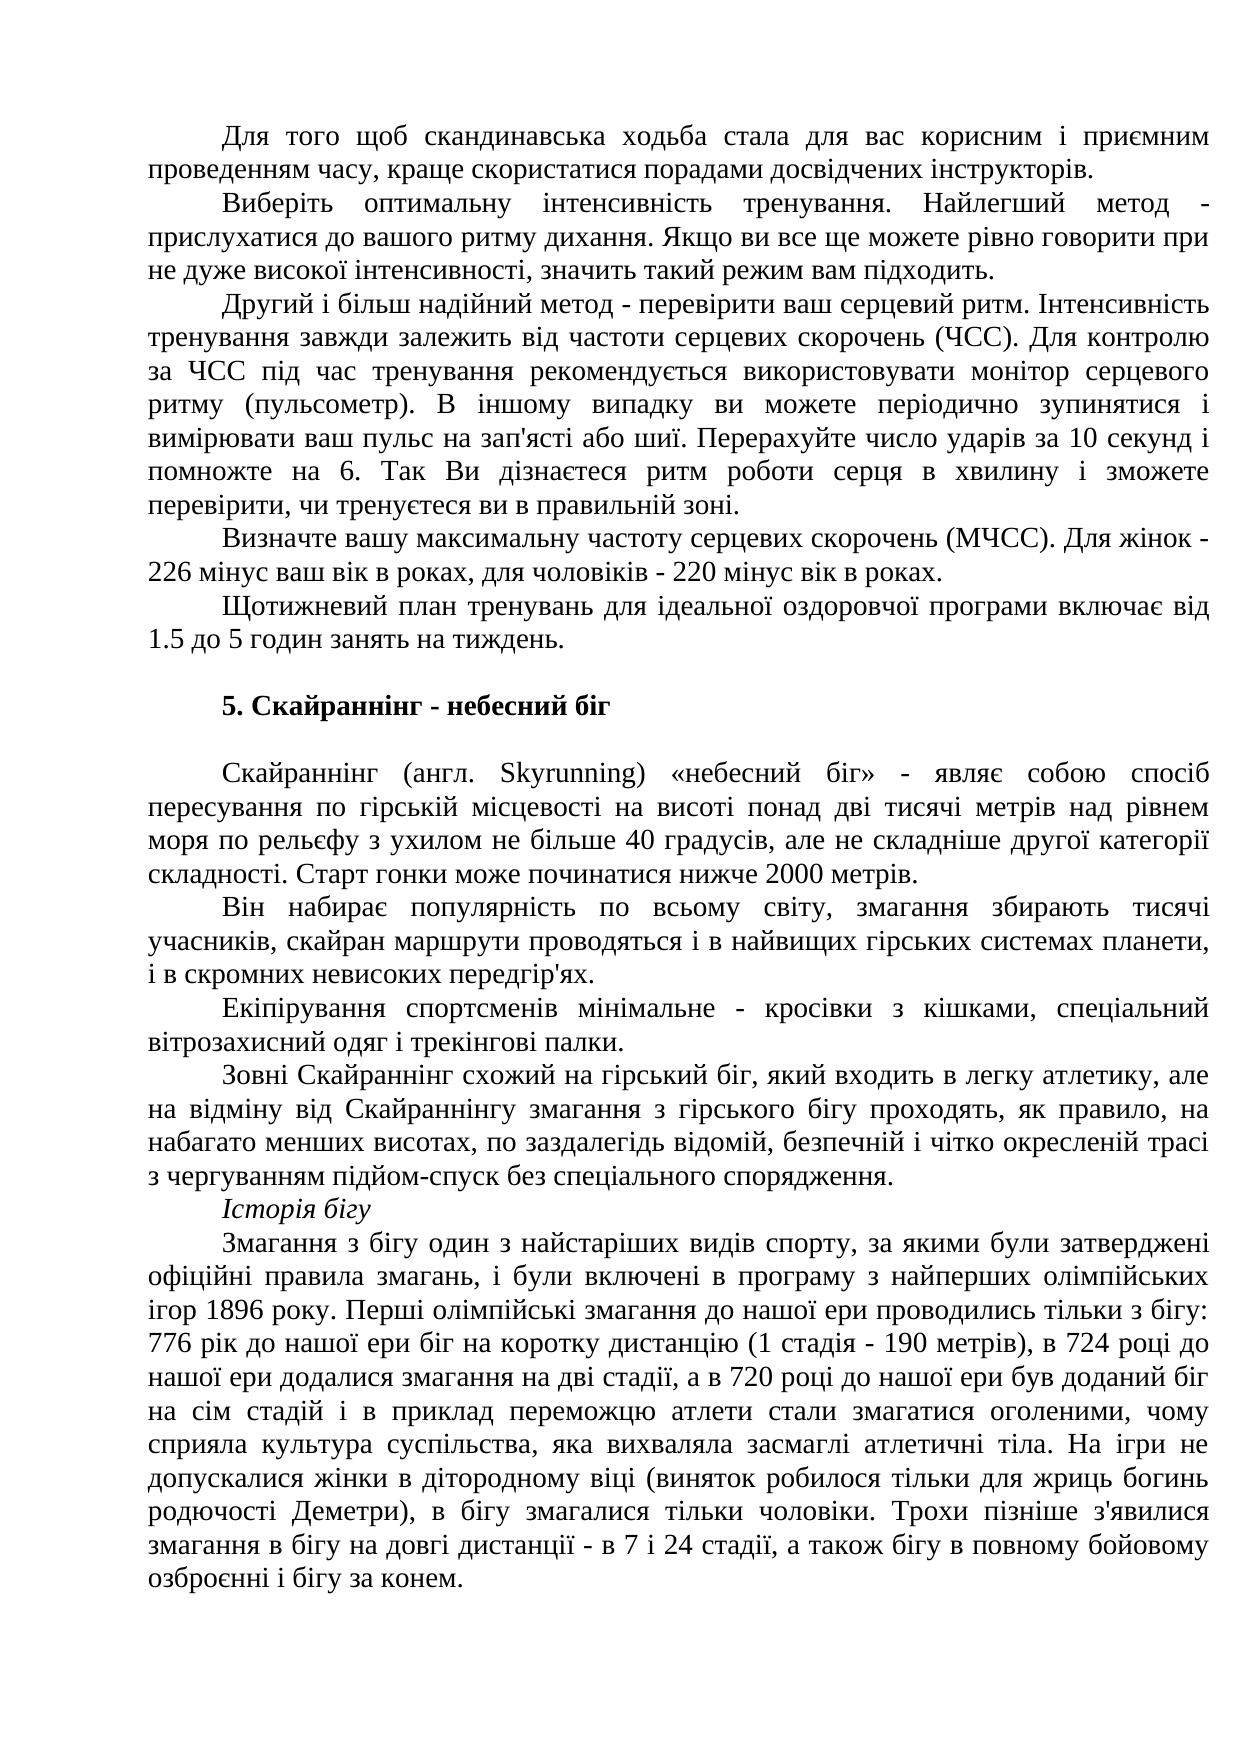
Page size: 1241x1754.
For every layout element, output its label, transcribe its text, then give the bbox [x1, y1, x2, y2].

text Для того щоб скандинавська ходьба стала для вас корисним і приємним проведенням часу, краще скористатися порадами досвідчених інструкторів. [148, 118, 1211, 185]
text Екіпірування спортсменів мінімальне - кросівки з кішками, спеціальний вітрозахисний одяг і трекінгові палки. [148, 990, 1211, 1057]
text Скайраннінг (англ. Skyrunning) «небесний біг» - являє собою спосіб пересування по гірській місцевості на висоті понад дві тисячі метрів над рівнем моря по рельєфу з ухилом не більше 40 градусів, але не складніше другої категорії складності. Старт гонки може починатися нижче 2000 метрів. [148, 755, 1211, 889]
text Виберіть оптимальну інтенсивність тренування. Найлегший метод - прислухатися до вашого ритму дихання. Якщо ви все ще можете рівно говорити при не дуже високої інтенсивності, значить такий режим вам підходить. [148, 185, 1211, 286]
text Зовні Скайраннінг схожий на гірський біг, який входить в легку атлетику, але на відміну від Скайраннінгу змагання з гірського бігу проходять, як правило, на набагато менших висотах, по заздалегідь відомій, безпечній і чітко окресленій трасі з чергуванням підйом-спуск без спеціального спорядження. [148, 1057, 1211, 1191]
text Визначте вашу максимальну частоту серцевих скорочень (МЧСС). Для жінок - 226 мінус ваш вік в роках, для чоловіків - 220 мінус вік в роках. [148, 521, 1211, 588]
text Щотижневий план тренувань для ідеальної оздоровчої програми включає від 1.5 до 5 годин занять на тиждень. [148, 588, 1211, 655]
text Він набирає популярність по всьому світу, змагання збирають тисячі учасників, скайран маршрути проводяться і в найвищих гірських системах планети, і в скромних невисоких передгір'ях. [148, 889, 1211, 990]
text Змагання з бігу один з найстаріших видів спорту, за якими були затверджені офіційні правила змагань, і були включені в програму з найперших олімпійських ігор 1896 року. Перші олімпійські змагання до нашої ери проводились тільки з бігу: 776 рік до нашої ери біг на коротку дистанцію (1 стадія - 190 метрів), в 724 році до нашої ери додалися змагання на дві стадії, а в 720 році до нашої ери був доданий біг на сім стадій і в приклад переможцю атлети стали змагатися оголеними, чому сприяла культура суспільства, яка вихваляла засмаглі атлетичні тіла. На ігри не допускалися жінки в дітородному віці (виняток робилося тільки для жриць богинь родючості Деметри), в бігу змагалися тільки чоловіки. Трохи пізніше з'явилися змагання в бігу на довгі дистанції - в 7 і 24 стадії, а також бігу в повному бойовому озброєнні і бігу за конем. [148, 1225, 1211, 1594]
text 5. Скайраннінг - небесний біг [148, 688, 1211, 722]
text Історія бігу [148, 1191, 1211, 1225]
text Другий і більш надійний метод - перевірити ваш серцевий ритм. Інтенсивність тренування завжди залежить від частоти серцевих скорочень (ЧСС). Для контролю за ЧСС під час тренування рекомендується використовувати монітор серцевого ритму (пульсометр). В іншому випадку ви можете періодично зупинятися і вимірювати ваш пульс на зап'ясті або шиї. Перерахуйте число ударів за 10 секунд і помножте на 6. Так Ви дізнаєтеся ритм роботи серця в хвилину і зможете перевірити, чи тренуєтеся ви в правильній зоні. [148, 286, 1211, 521]
